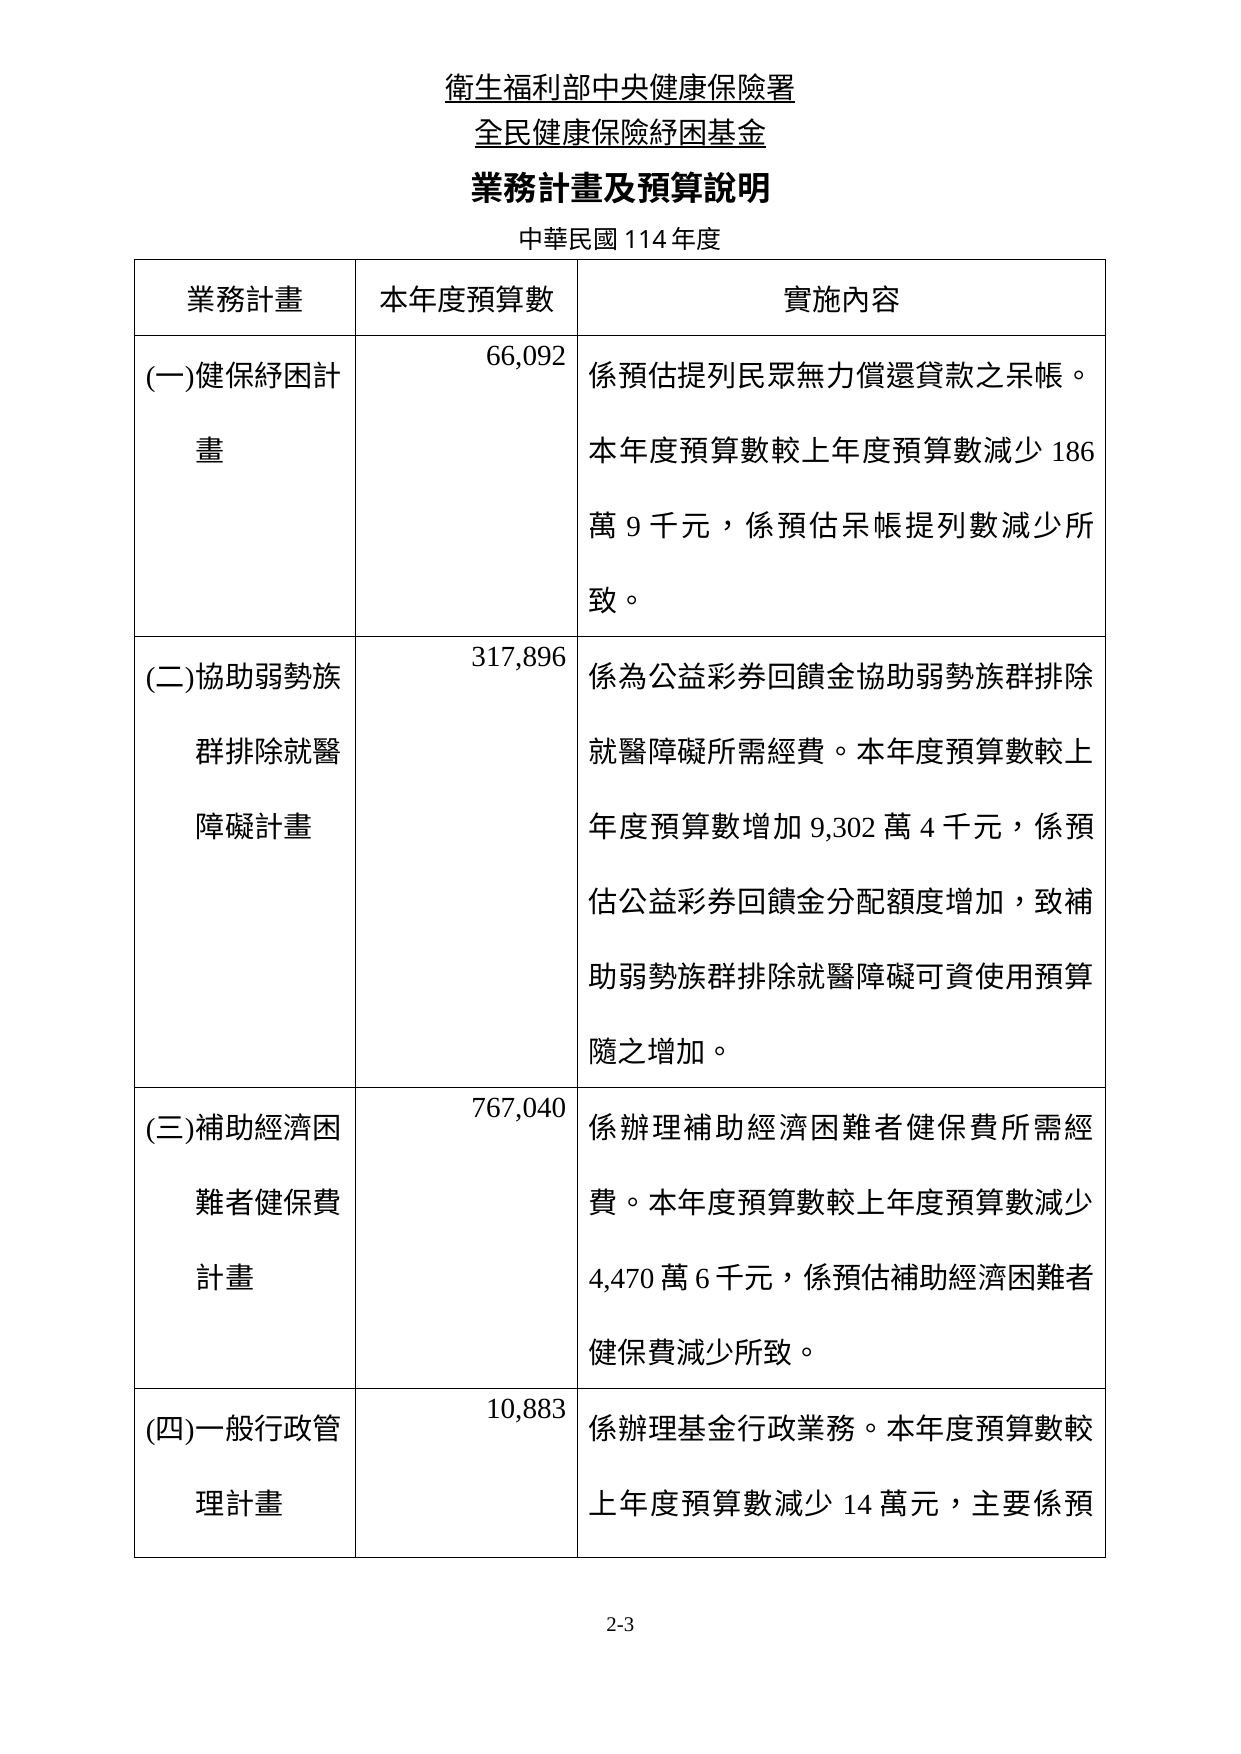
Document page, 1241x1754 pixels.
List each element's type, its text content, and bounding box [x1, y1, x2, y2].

table_cell 係為公益彩券回饋金協助弱勢族群排除就醫障礙所需經費。本年度預算數較上年度預算數增加9,302萬4千元，係預估公益彩券回饋金分配額度增加，致補助弱勢族群排除就醫障礙可資使用預算隨之增加。 [578, 637, 1105, 1087]
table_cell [578, 1389, 1105, 1557]
table_cell 767,040 [356, 1088, 577, 1388]
table_cell 10,883 [356, 1389, 577, 1557]
table_cell 協助弱勢族群排除就醫障礙計畫 [135, 637, 355, 1087]
table_cell 補助經濟困難者健保費計畫 [135, 1088, 355, 1388]
table_header 業務計畫 [135, 260, 355, 335]
table_header 實施內容 [578, 260, 1105, 335]
table_cell 一般行政管理計畫 [135, 1389, 355, 1557]
table_cell 係預估提列民眾無力償還貸款之呆帳。本年度預算數較上年度預算數減少186萬9千元，係預估呆帳提列數減少所致。 [578, 336, 1105, 636]
table_header 本年度預算數 [356, 260, 577, 335]
table_cell 健保紓困計畫 [135, 336, 355, 636]
table_cell 係辦理補助經濟困難者健保費所需經費。本年度預算數較上年度預算數減少4,470萬6千元，係預估補助經濟困難者健保費減少所致。 [578, 1088, 1105, 1388]
table_cell 317,896 [356, 637, 577, 1087]
table_cell 66,092 [356, 336, 577, 636]
